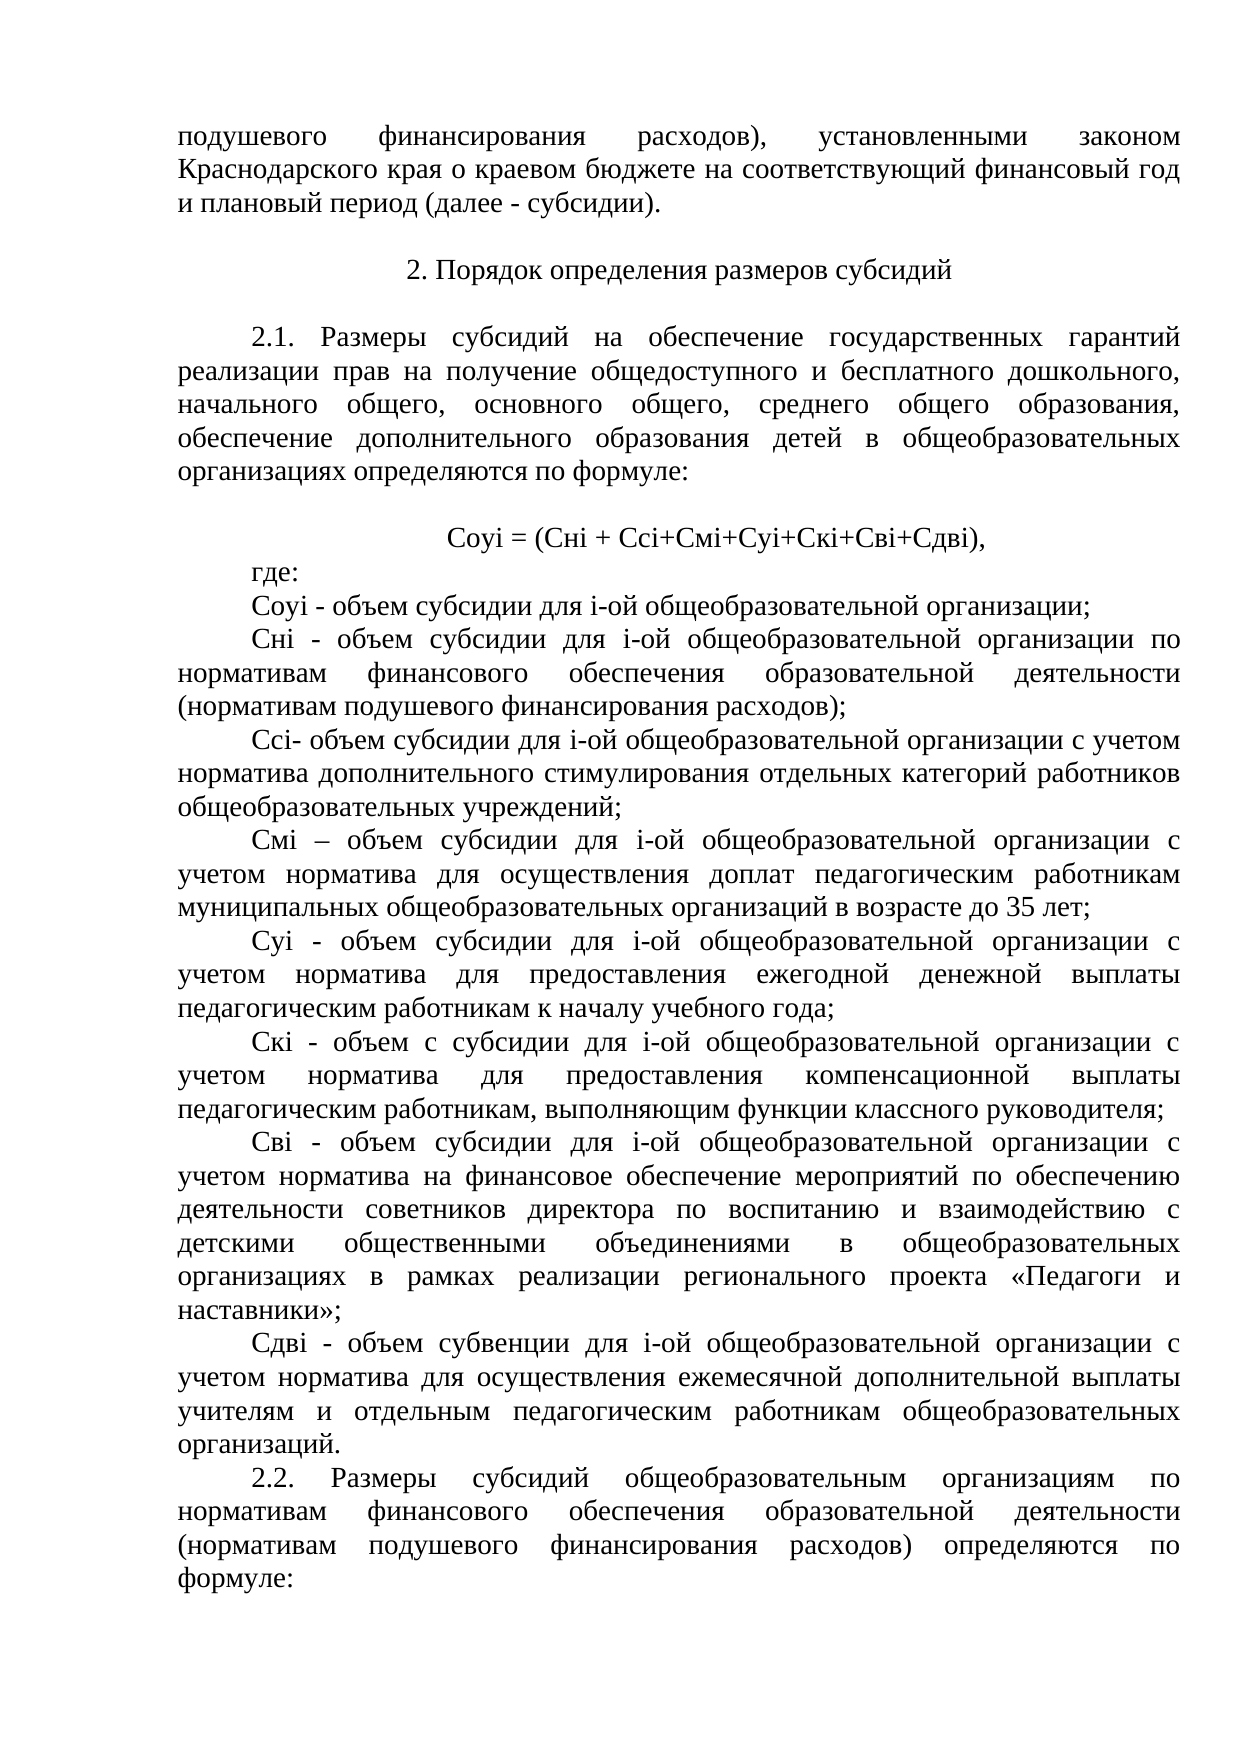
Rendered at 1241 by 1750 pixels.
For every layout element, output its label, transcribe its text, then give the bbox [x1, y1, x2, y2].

text 2.1. Размеры субсидий на обеспечение государственных гарантий реализации прав на получение общедоступного и бесплатного дошкольного, начального общего, основного общего, среднего общего образования, обеспечение дополнительного образования детей в общеобразовательных организациях определяются по формуле: [177, 319, 1181, 487]
text Снi - объем субсидии для i-ой общеобразовательной организации по нормативам финансового обеспечения образовательной деятельности (нормативам подушевого финансирования расходов); [177, 621, 1181, 722]
text Cyi - объем субсидии для i-ой общеобразовательной организации с учетом норматива для предоставления ежегодной денежной выплаты педагогическим работникам к началу учебного года; [177, 923, 1181, 1024]
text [177, 118, 1181, 219]
text где: [177, 554, 1181, 588]
text Ссi- объем субсидии для i-ой общеобразовательной организации с учетом норматива дополнительного стимулирования отдельных категорий работников общеобразовательных учреждений; [177, 722, 1181, 822]
text Соуi = (Снi + Ссi+Смi+Суi+Cкi+Cвi+Сдвi), [177, 521, 1181, 554]
text Скi - объем с субсидии для i-ой общеобразовательной организации с учетом норматива для предоставления компенсационной выплаты педагогическим работникам, выполняющим функции классного руководителя; [177, 1024, 1181, 1124]
text Cвi - объем субсидии для i-ой общеобразовательной организации с учетом норматива на финансовое обеспечение мероприятий по обеспечению деятельности советников директора по воспитанию и взаимодействию с детскими общественными объединениями в общеобразовательных организациях в рамках реализации регионального проекта «Педагоги и наставники»; [177, 1124, 1181, 1326]
text Смi – объем субсидии для i-ой общеобразовательной организации с учетом норматива для осуществления доплат педагогическим работникам муниципальных общеобразовательных организаций в возрасте до 35 лет; [177, 822, 1181, 923]
text Сдвi - объем субвенции для i-ой общеобразовательной организации с учетом норматива для осуществления ежемесячной дополнительной выплаты учителям и отдельным педагогическим работникам общеобразовательных организаций. [177, 1326, 1181, 1460]
text 2. Порядок определения размеров субсидий [177, 252, 1181, 286]
text 2.2. Размеры субсидий общеобразовательным организациям по нормативам финансового обеспечения образовательной деятельности (нормативам подушевого финансирования расходов) определяются по формуле: [177, 1460, 1181, 1594]
text Соуi - объем субсидии для i-ой общеобразовательной организации; [177, 588, 1181, 621]
